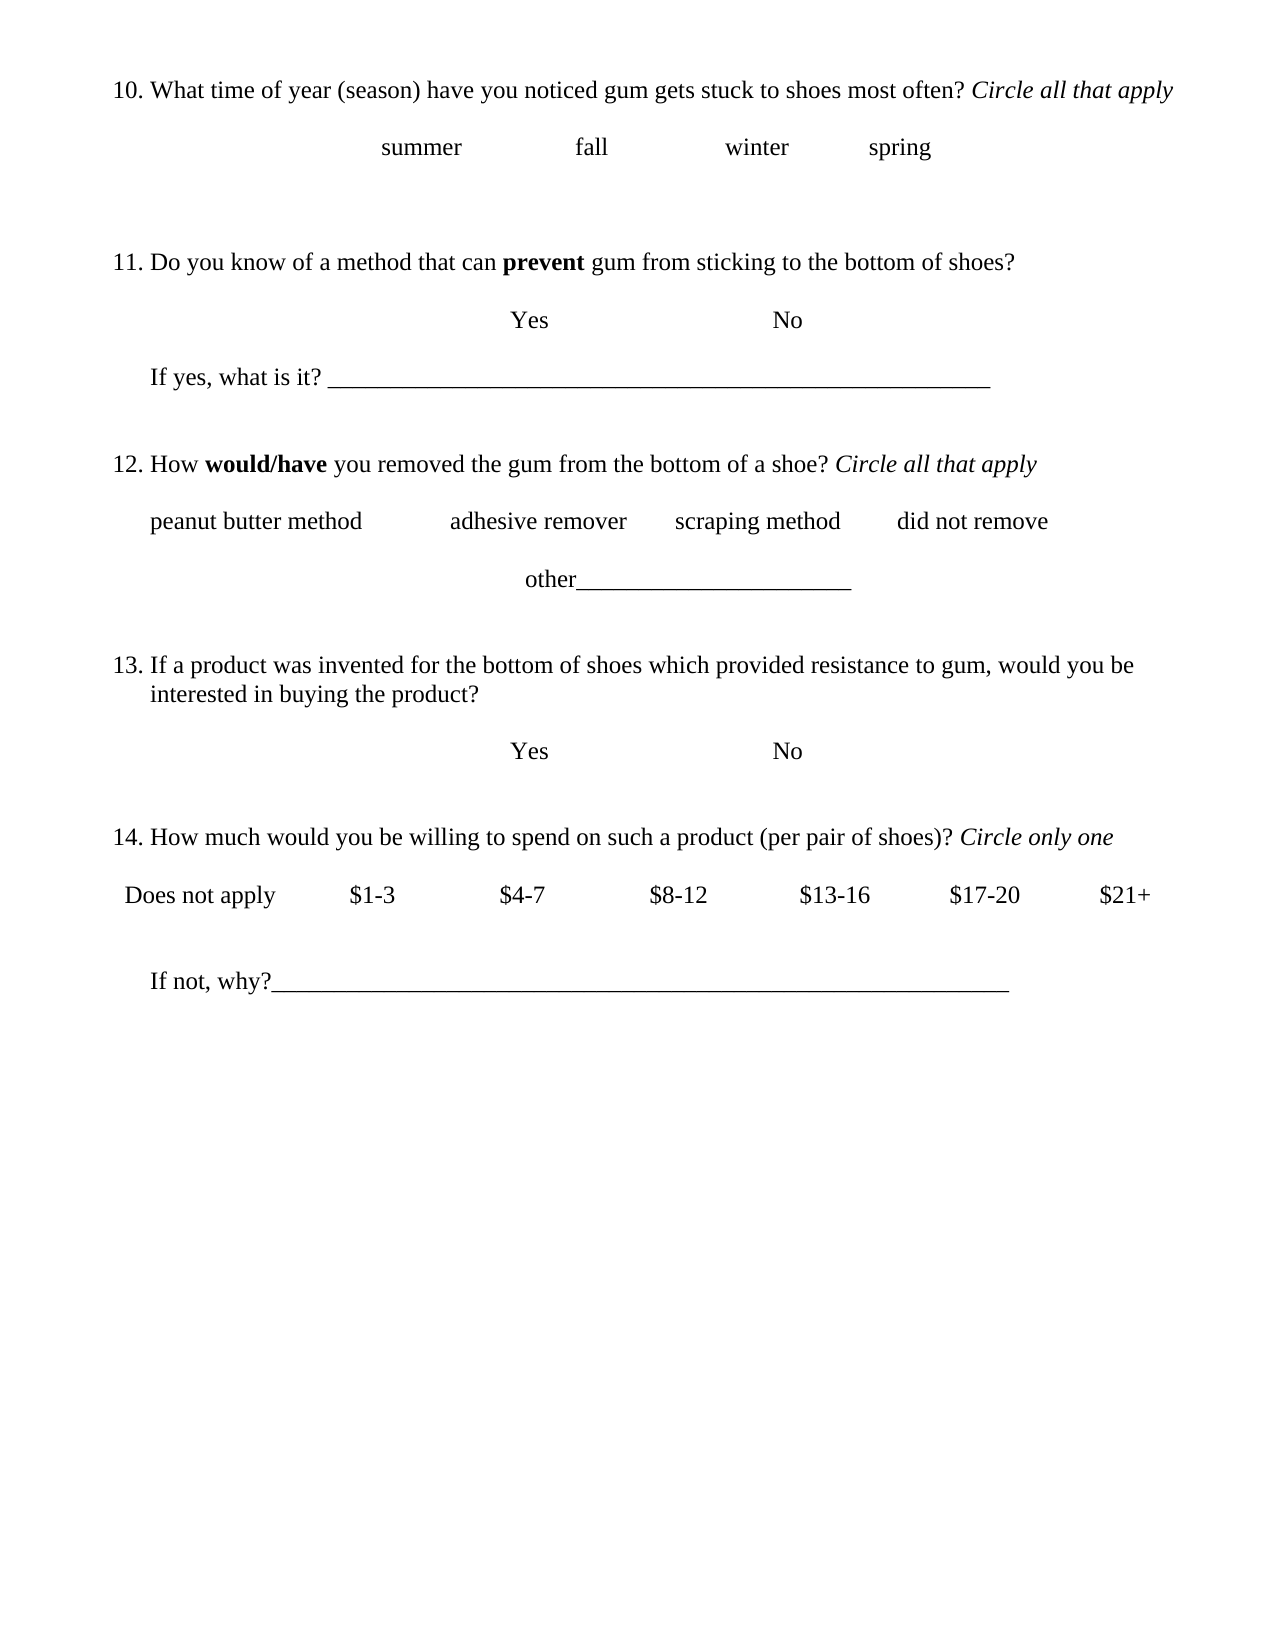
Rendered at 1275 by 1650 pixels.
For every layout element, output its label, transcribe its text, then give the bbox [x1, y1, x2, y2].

list other______________________ [525, 564, 1200, 592]
text Does not apply $1-3 $4-7 $8-12 $13-16 $17-20 $21+ [75, 880, 1200, 937]
text Yes No [112, 305, 1200, 334]
list If yes, what is it? _____________________________________________________ [150, 362, 1200, 391]
list If a product was invented for the bottom of shoes which provided resistance to gum, would you be interested in buying the product? [112, 650, 1200, 707]
text If not, why?___________________________________________________________ [112, 966, 1200, 995]
text summer fall winter spring [112, 132, 1200, 161]
list peanut butter method adhesive remover scraping method did not remove [150, 506, 1200, 535]
list Do you know of a method that can prevent gum from sticking to the bottom of shoes? [112, 247, 1200, 276]
list How would/have you removed the gum from the bottom of a shoe? Circle all that apply [112, 449, 1200, 477]
list How much would you be willing to spend on such a product (per pair of shoes)? Circle only one [112, 822, 1200, 851]
text Yes No [112, 736, 1200, 765]
list What time of year (season) have you noticed gum gets stuck to shoes most often? Circle all that apply [112, 75, 1200, 104]
